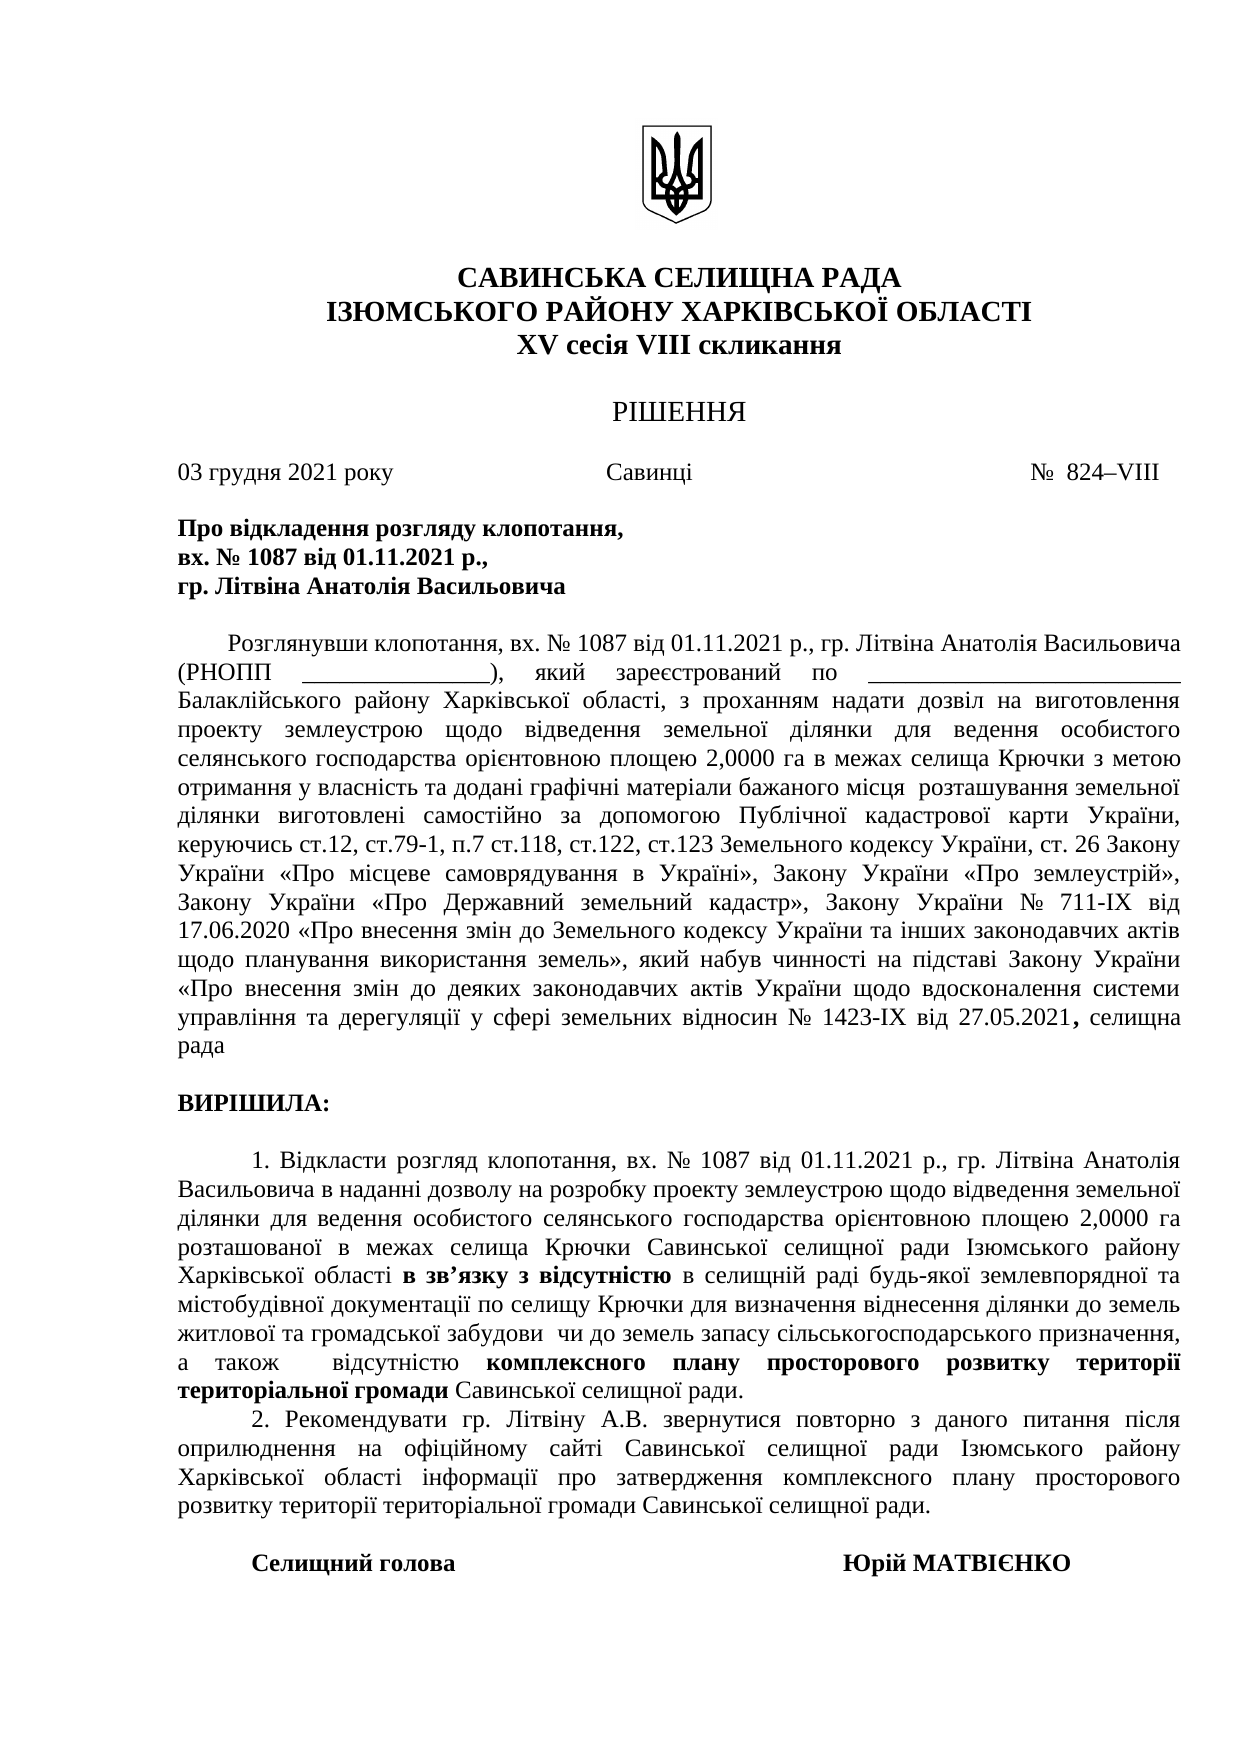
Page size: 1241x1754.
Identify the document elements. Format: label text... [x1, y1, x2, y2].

text САВИНСЬКА СЕЛИЩНА РАДА [177, 260, 1181, 294]
text 1. Відкласти розгляд клопотання, вх. № 1087 від 01.11.2021 р., гр. Літвіна Анатолія Васильовича в наданні дозволу на розробку проекту землеустрою щодо відведення земельної ділянки для ведення особистого селянського господарства орієнтовною площею 2,0000 га розташованої в межах селища Крючки Савинської селищної ради Ізюмського району Харківської області в зв’язку з відсутністю в селищній раді будь-якої землевпорядної та містобудівної документації по селищу Крючки для визначення віднесення ділянки до земель житлової та громадської забудови чи до земель запасу сільськогосподарського призначення, а також відсутністю комплексного плану просторового розвитку території територіальної громади Савинської селищної ради. [177, 1145, 1181, 1404]
text ХV сесія VІІІ скликання [177, 327, 1181, 361]
text вх. № 1087 від 01.11.2021 р., [177, 542, 1181, 571]
text гр. Літвіна Анатолія Васильовича [177, 571, 1181, 600]
text ВИРІШИЛА: [177, 1088, 1181, 1117]
text Селищний голова Юрій МАТВІЄНКО [177, 1548, 1181, 1577]
text РІШЕННЯ [177, 394, 1181, 428]
text 2. Рекомендувати гр. Літвіну А.В. звернутися повторно з даного питання після оприлюднення на офіційному сайті Савинської селищної ради Ізюмського району Харківської області інформації про затвердження комплексного плану просторового розвитку території територіальної громади Савинської селищної ради. [177, 1404, 1181, 1519]
text Розглянувши клопотання, вх. № 1087 від 01.11.2021 р., гр. Літвіна Анатолія Васильовича (РНОПП _______________), який зареєстрований по _________________________ Балаклійського району Харківської області, з проханням надати дозвіл на виготовлення проекту землеустрою щодо відведення земельної ділянки для ведення особистого селянського господарства орієнтовною площею 2,0000 га в межах селища Крючки з метою отримання у власність та додані графічні матеріали бажаного місця розташування земельної ділянки виготовлені самостійно за допомогою Публічної кадастрової карти України, керуючись ст.12, ст.79-1, п.7 ст.118, ст.122, ст.123 Земельного кодексу України, ст. 26 Закону України «Про місцеве самоврядування в Україні», Закону України «Про землеустрій», Закону України «Про Державний земельний кадастр», Закону України № 711-ІХ від 17.06.2020 «Про внесення змін до Земельного кодексу України та інших законодавчих актів щодо планування використання земель», який набув чинності на підставі Закону України «Про внесення змін до деяких законодавчих актів України щодо вдосконалення системи управління та дерегуляції у сфері земельних відносин № 1423-IX від 27.05.2021, селищна рада [177, 628, 1181, 1059]
text ІЗЮМСЬКОГО РАЙОНУ ХАРКІВСЬКОЇ ОБЛАСТІ [177, 294, 1181, 327]
text Про відкладення розгляду клопотання, [177, 513, 1181, 542]
text 03 грудня 2021 року Савинці № 824–VIІІ [177, 457, 1200, 486]
